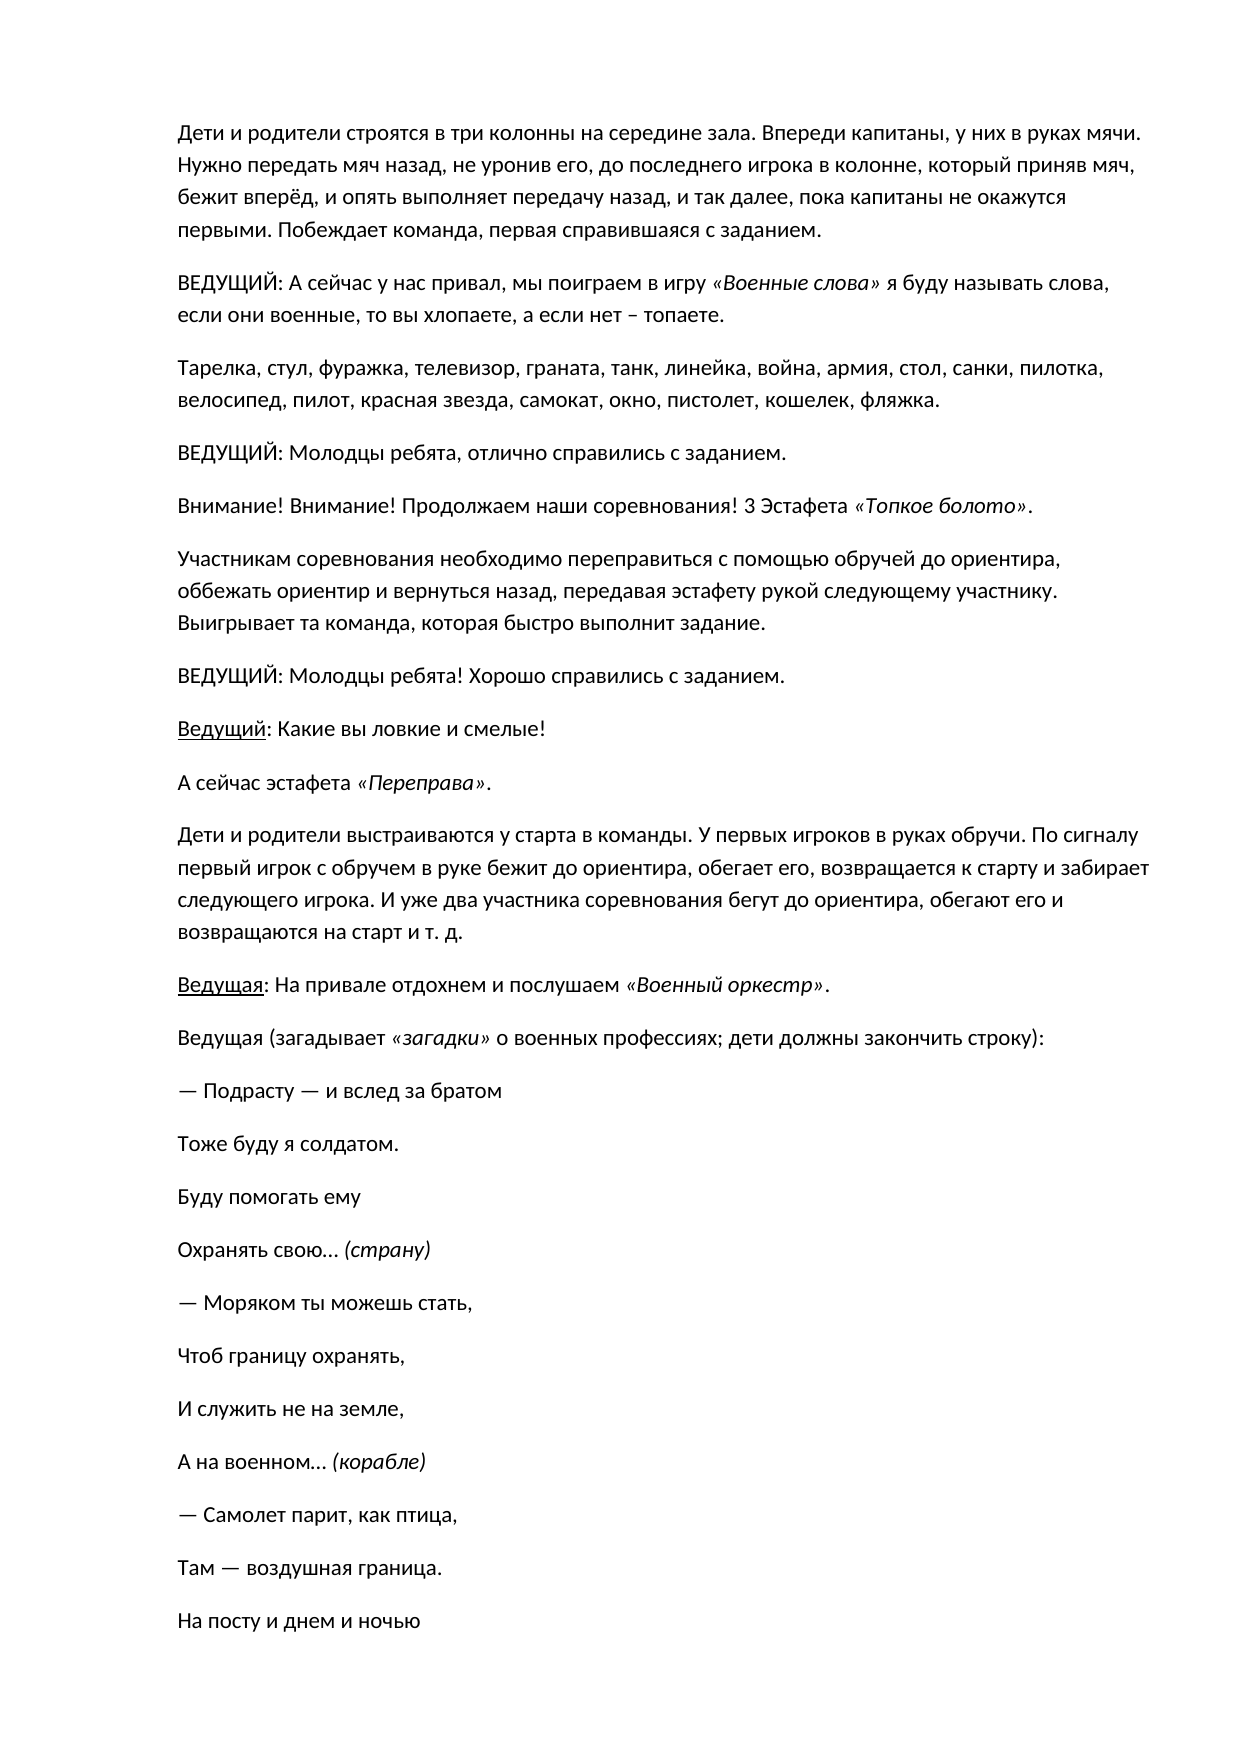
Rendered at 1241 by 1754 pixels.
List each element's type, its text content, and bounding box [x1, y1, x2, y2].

text Дети и родители строятся в три колонны на середине зала. Впереди капитаны, у них в руках мячи. Нужно передать мяч назад, не уронив его, до последнего игрока в колонне, который приняв мяч, бежит вперёд, и опять выполняет передачу назад, и так далее, пока капитаны не окажутся первыми. Побеждает команда, первая справившаяся с заданием. [177, 118, 1152, 243]
text Чтоб границу охранять, [177, 1341, 1152, 1369]
text Ведущий: Какие вы ловкие и смелые! [177, 714, 1152, 743]
text ВЕДУЩИЙ: Молодцы ребята, отлично справились с заданием. [177, 438, 1152, 466]
text А на военном… (корабле) [177, 1447, 1152, 1475]
text Участникам соревнования необходимо переправиться с помощью обручей до ориентира, оббежать ориентир и вернуться назад, передавая эстафету рукой следующему участнику. Выигрывает та команда, которая быстро выполнит задание. [177, 544, 1152, 637]
text Тарелка, стул, фуражка, телевизор, граната, танк, линейка, война, армия, стол, санки, пилотка, велосипед, пилот, красная звезда, самокат, окно, пистолет, кошелек, фляжка. [177, 353, 1152, 413]
text Ведущая (загадывает «загадки» о военных профессиях; дети должны закончить строку): [177, 1023, 1152, 1051]
text — Моряком ты можешь стать, [177, 1288, 1152, 1316]
text — Подрасту — и вслед за братом [177, 1076, 1152, 1104]
text И служить не на земле, [177, 1394, 1152, 1422]
text ВЕДУЩИЙ: Молодцы ребята! Хорошо справились с заданием. [177, 662, 1152, 689]
text ВЕДУЩИЙ: А сейчас у нас привал, мы поиграем в игру «Военные слова» я буду называть слова, если они военные, то вы хлопаете, а если нет – топаете. [177, 268, 1152, 328]
text Дети и родители выстраиваются у старта в команды. У первых игроков в руках обручи. По сигналу первый игрок с обручем в руке бежит до ориентира, обегает его, возвращается к старту и забирает следующего игрока. И уже два участника соревнования бегут до ориентира, обегают его и возвращаются на старт и т. д. [177, 821, 1152, 945]
text Буду помогать ему [177, 1182, 1152, 1210]
text Там — воздушная граница. [177, 1553, 1152, 1581]
text На посту и днем и ночью [177, 1606, 1152, 1634]
text Внимание! Внимание! Продолжаем наши соревнования! 3 Эстафета «Топкое болото». [177, 491, 1152, 519]
text Ведущая: На привале отдохнем и послушаем «Военный оркестр». [177, 970, 1152, 998]
text Тоже буду я солдатом. [177, 1129, 1152, 1157]
text — Самолет парит, как птица, [177, 1500, 1152, 1528]
text Охранять свою… (страну) [177, 1235, 1152, 1263]
text А сейчас эстафета «Переправа». [177, 768, 1152, 796]
